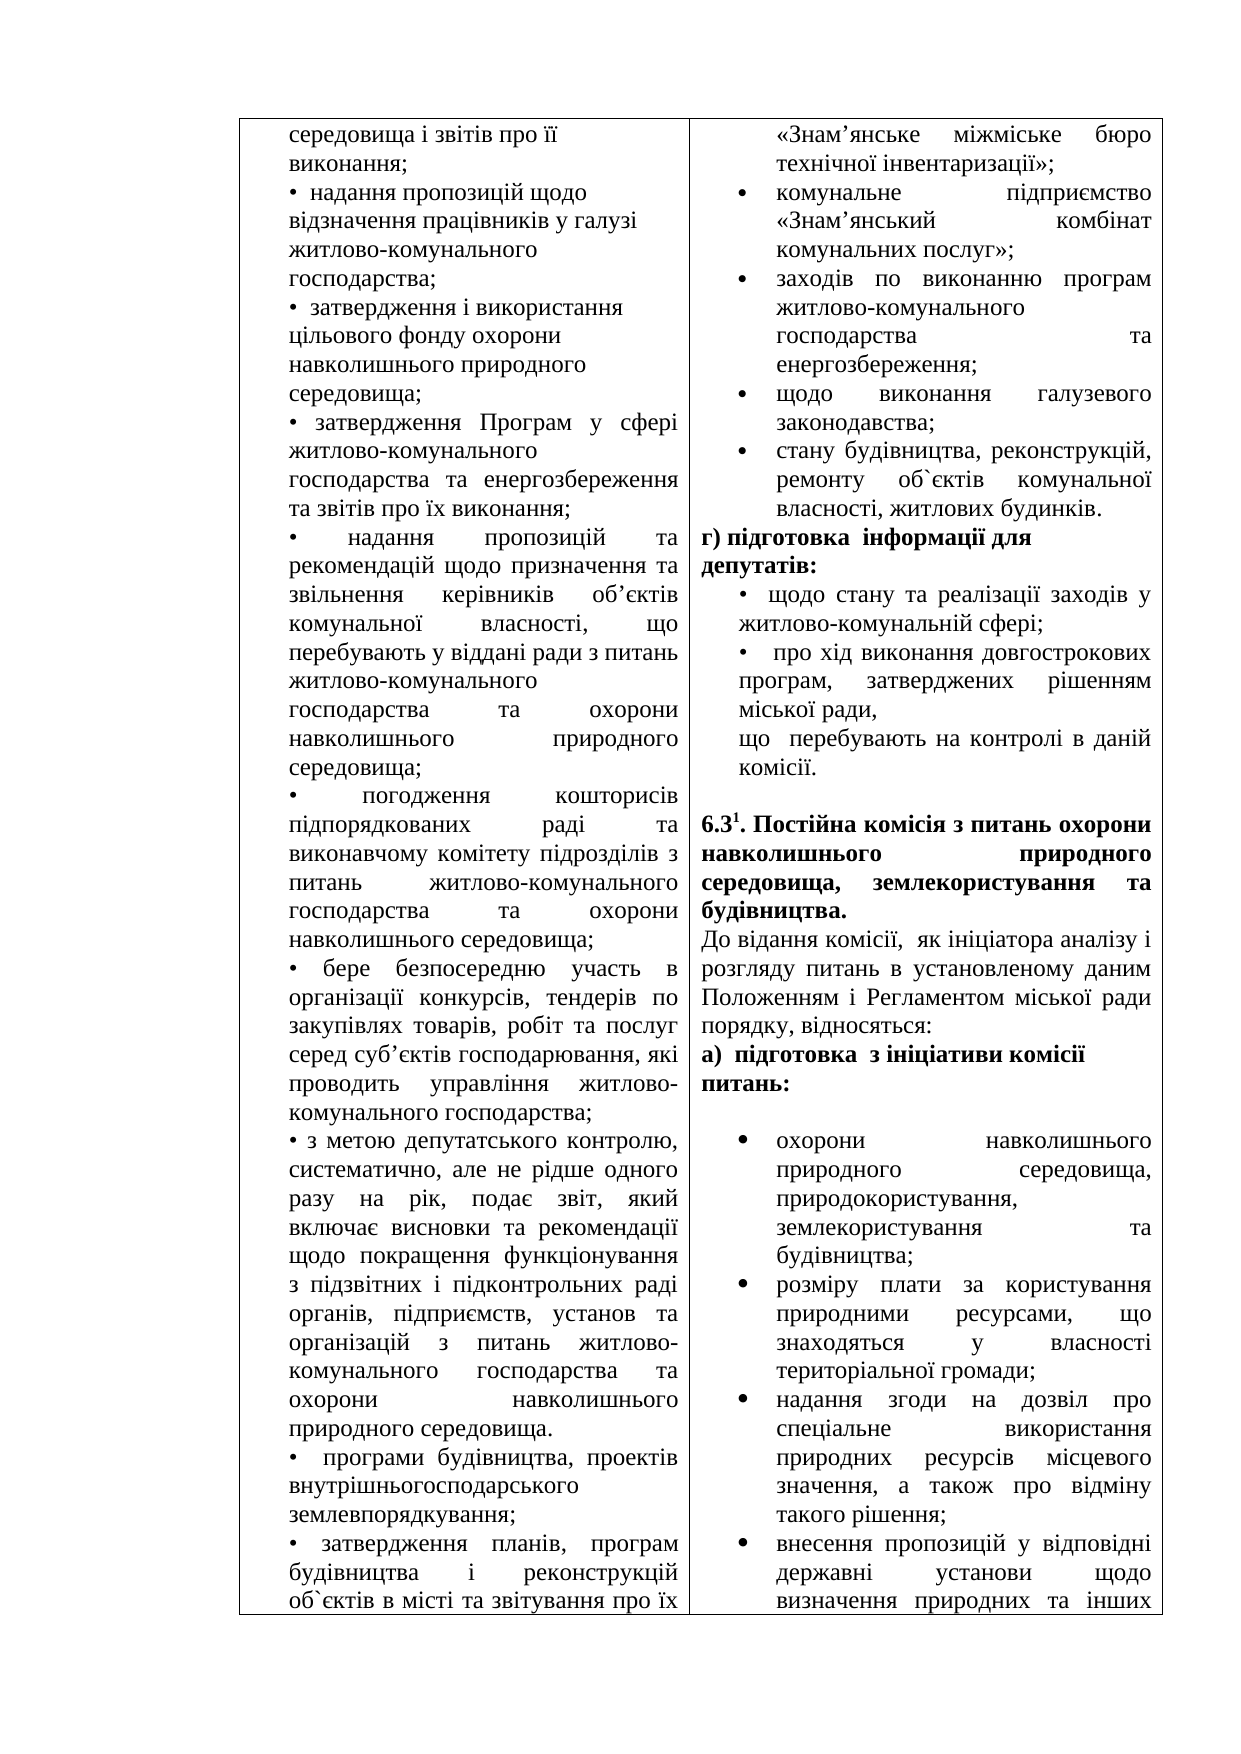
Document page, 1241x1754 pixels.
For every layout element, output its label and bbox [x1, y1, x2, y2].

table_cell [240, 119, 689, 1614]
table_cell [690, 119, 1162, 1614]
